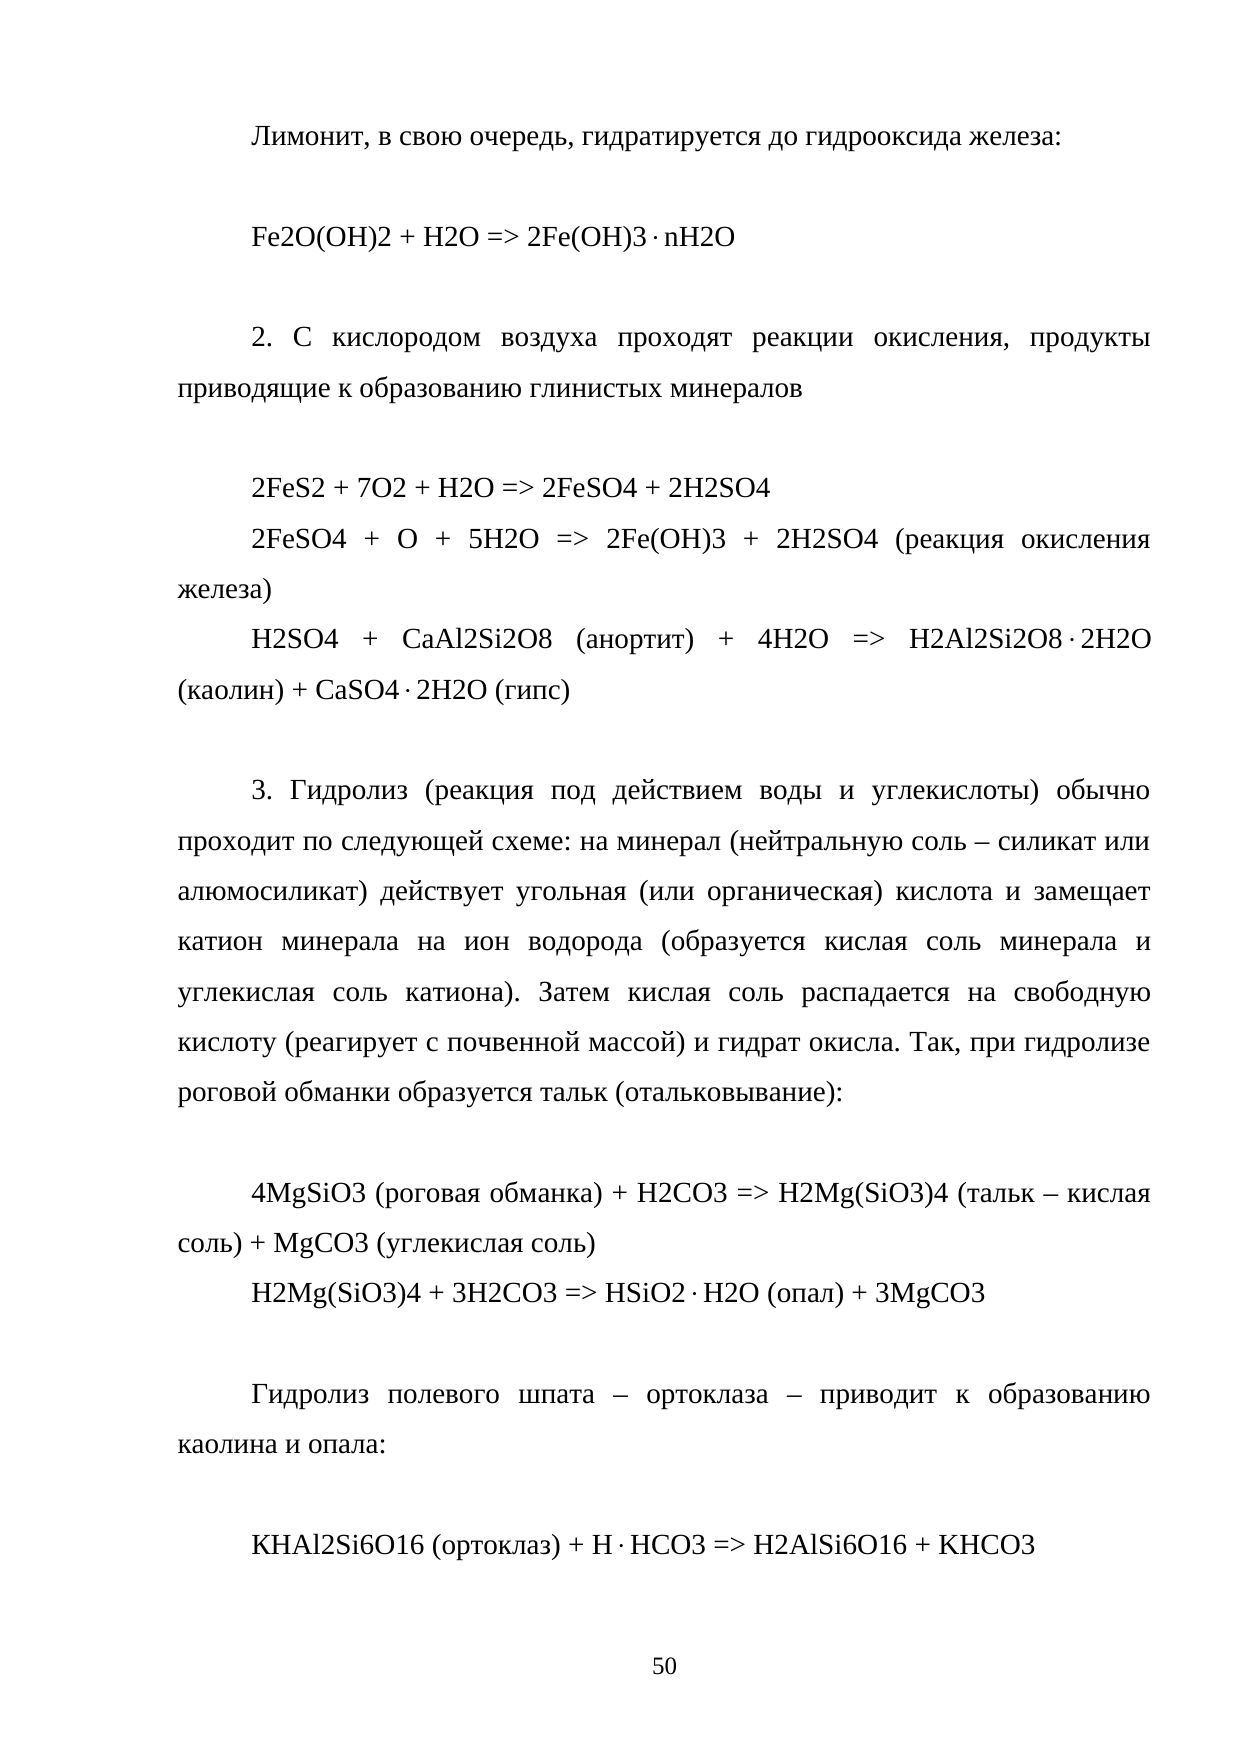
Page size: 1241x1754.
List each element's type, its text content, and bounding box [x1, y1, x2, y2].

text 2FeS2 + 7O2 + H2O => 2FeSO4 + 2H2SO4 [177, 470, 1152, 504]
text КHAl2Si6O16 (ортоклаз) + HHCO3 => H2AlSi6O16 + KHCO3 [177, 1527, 1152, 1561]
text Fe2O(OH)2 + H2O => 2Fe(OH)3nH2O [177, 219, 1152, 252]
text 4MgSiO3 (роговая обманка) + H2CO3 => H2Mg(SiO3)4 (тальк – кислая соль) + MgCO3 (углекислая соль) [177, 1175, 1152, 1259]
text H2SO4 + CaAl2Si2O8 (анортит) + 4H2O => H2Al2Si2O82H2O (каолин) + CaSO42H2O (гипс) [177, 621, 1152, 705]
text 2FeSO4 + O + 5H2O => 2Fe(OH)3 + 2H2SO4 (реакция окисления железа) [177, 521, 1152, 604]
text Гидролиз полевого шпата – ортоклаза – приводит к образованию каолина и опала: [177, 1376, 1152, 1460]
text 3. Гидролиз (реакция под действием воды и углекислоты) обычно проходит по следующей схеме: на минерал (нейтральную соль – силикат или алюмосиликат) действует угольная (или органическая) кислота и замещает катион минерала на ион водорода (образуется кислая соль минерала и углекислая соль катиона). Затем кислая соль распадается на свободную кислоту (реагирует с почвенной массой) и гидрат окисла. Так, при гидролизе роговой обманки образуется тальк (отальковывание): [177, 772, 1152, 1108]
text 2. С кислородом воздуха проходят реакции окисления, продукты приводящие к образованию глинистых минералов [177, 319, 1152, 403]
text Лимонит, в свою очередь, гидратируется до гидрооксида железа: [177, 118, 1152, 152]
text H2Mg(SiO3)4 + 3H2CO3 => HSiO2H2O (опал) + 3MgCO3 [177, 1276, 1152, 1309]
